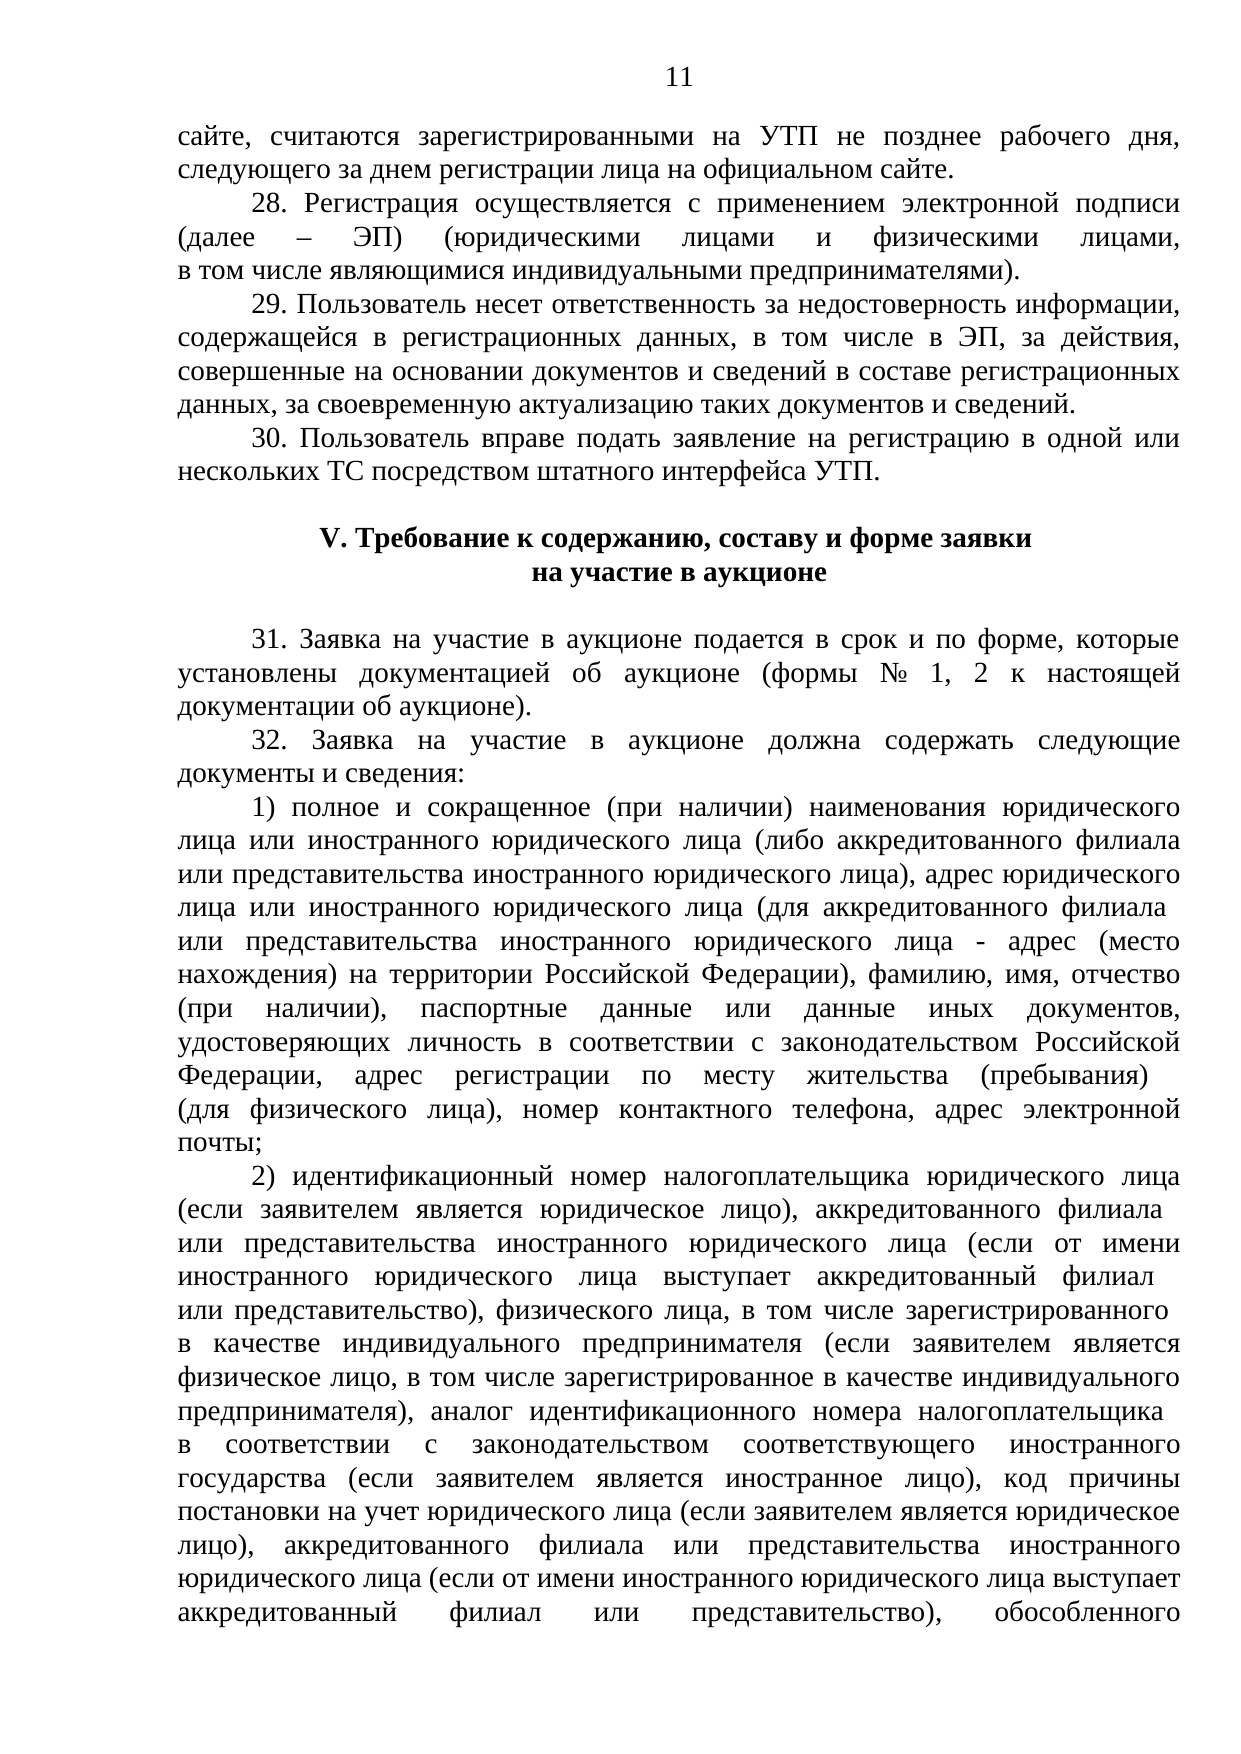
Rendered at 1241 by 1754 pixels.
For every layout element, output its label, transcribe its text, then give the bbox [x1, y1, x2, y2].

text 1) полное и сокращенное (при наличии) наименования юридического лица или иностранного юридического лица (либо аккредитованного филиала или представительства иностранного юридического лица), адрес юридического лица или иностранного юридического лица (для аккредитованного филиала или представительства иностранного юридического лица - адрес (место нахождения) на территории Российской Федерации), фамилию, имя, отчество (при наличии), паспортные данные или данные иных документов, удостоверяющих личность в соответствии с законодательством Российской Федерации, адрес регистрации по месту жительства (пребывания) (для физического лица), номер контактного телефона, адрес электронной почты; [177, 789, 1181, 1158]
text 28. Регистрация осуществляется с применением электронной подписи (далее – ЭП) (юридическими лицами и физическими лицами, в том числе являющимися индивидуальными предпринимателями). [177, 185, 1181, 286]
text 32. Заявка на участие в аукционе должна содержать следующие документы и сведения: [177, 722, 1181, 789]
text V. Требование к содержанию, составу и форме заявки на участие в аукционе [177, 521, 1181, 588]
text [177, 1158, 1181, 1627]
text 30. Пользователь вправе подать заявление на регистрацию в одной или нескольких ТС посредством штатного интерфейса УТП. [177, 420, 1181, 487]
text 31. Заявка на участие в аукционе подается в срок и по форме, которые установлены документацией об аукционе (формы № 1, 2 к настоящей документации об аукционе). [177, 621, 1181, 722]
text 29. Пользователь несет ответственность за недостоверность информации, содержащейся в регистрационных данных, в том числе в ЭП, за действия, совершенные на основании документов и сведений в составе регистрационных данных, за своевременную актуализацию таких документов и сведений. [177, 286, 1181, 420]
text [177, 118, 1181, 185]
